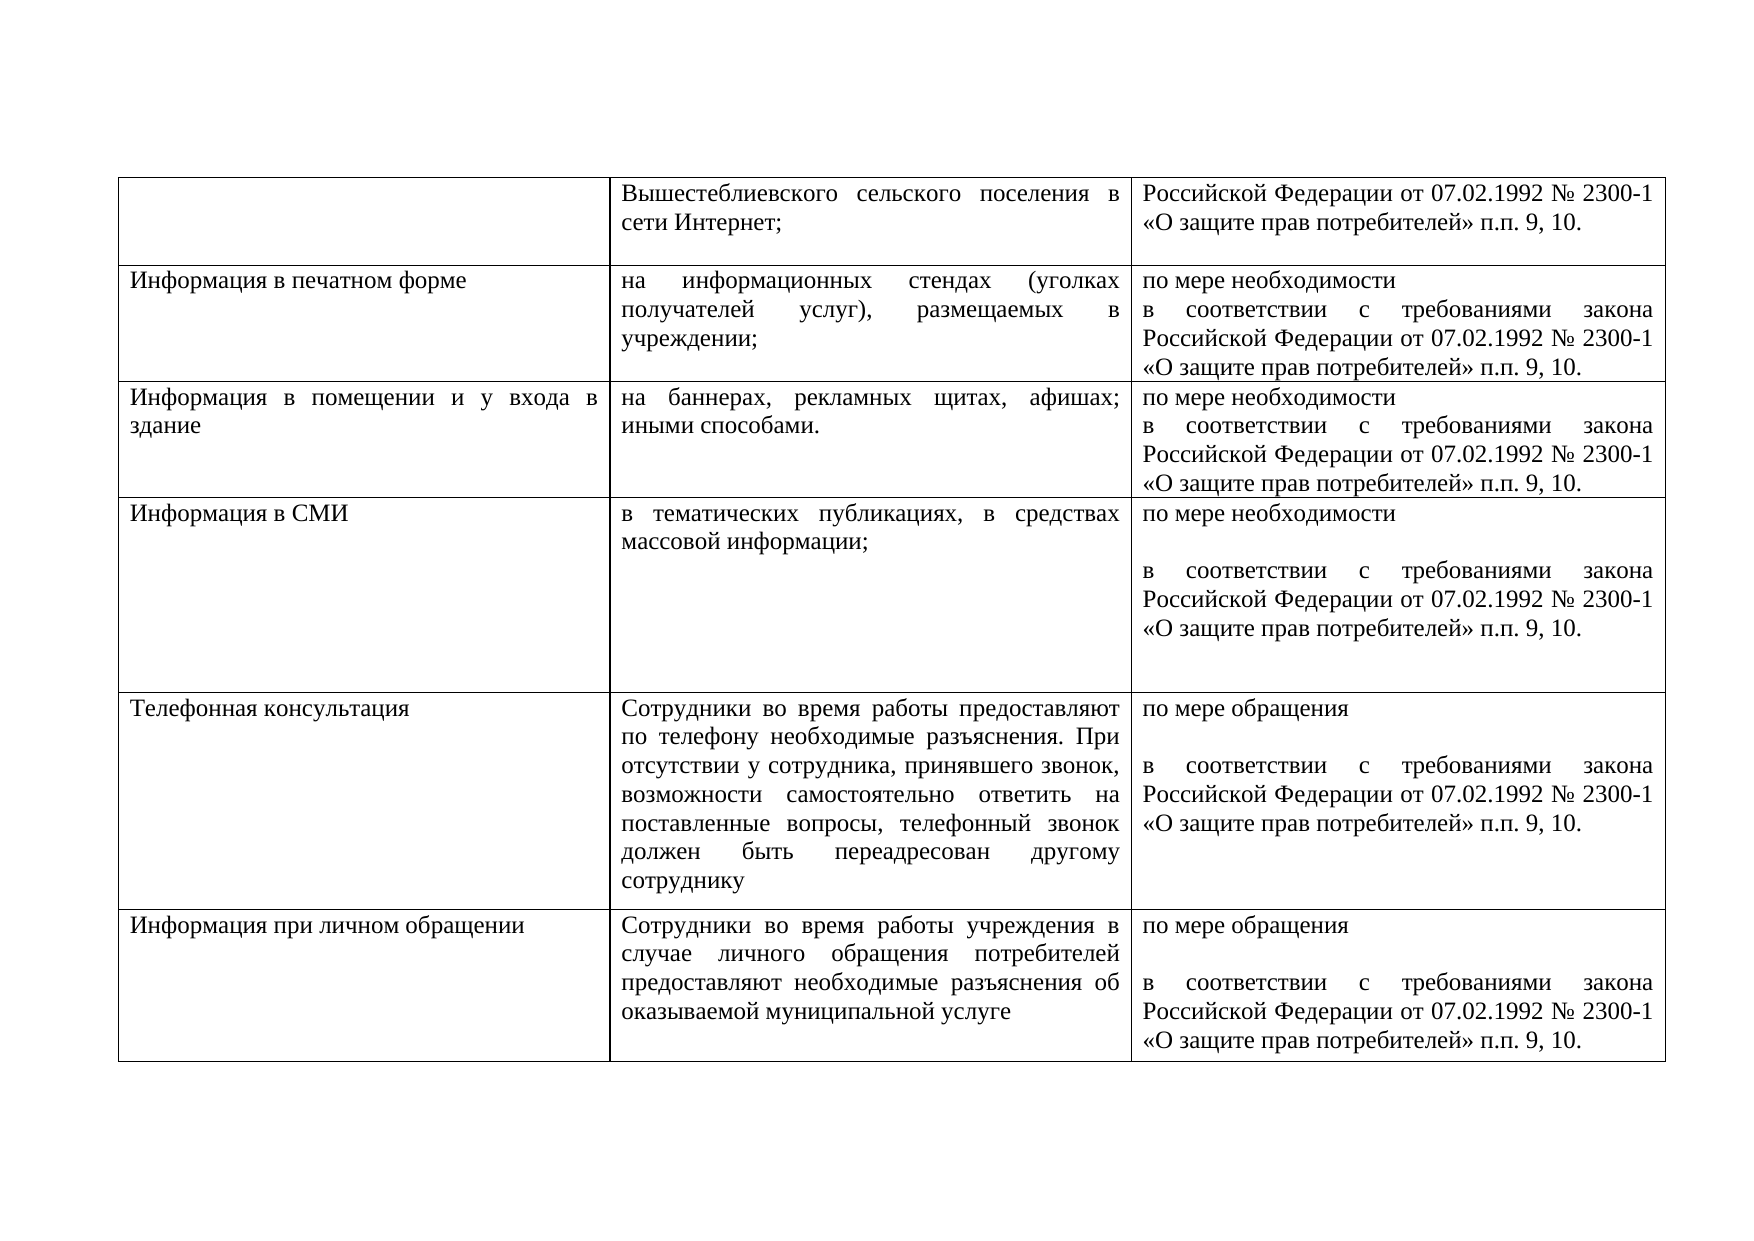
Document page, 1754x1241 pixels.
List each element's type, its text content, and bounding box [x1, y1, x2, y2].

table_cell по мере обращения в соответствии с требованиями закона Российской Федерации от 07.02.1992 № 2300-1 «О защите прав потребителей» п.п. 9, 10. [1132, 693, 1665, 909]
table_cell по мере необходимости в соответствии с требованиями закона Российской Федерации от 07.02.1992 № 2300-1 «О защите прав потребителей» п.п. 9, 10. [1132, 382, 1665, 497]
table_cell в тематических публикациях, в средствах массовой информации; [611, 498, 1131, 692]
table_cell на баннерах, рекламных щитах, афишах; иными способами. [611, 382, 1131, 497]
table_cell по мере необходимости в соответствии с требованиями закона Российской Федерации от 07.02.1992 № 2300-1 «О защите прав потребителей» п.п. 9, 10. [1132, 266, 1665, 381]
table_cell Сотрудники во время работы учреждения в случае личного обращения потребителей предоставляют необходимые разъяснения об оказываемой муниципальной услуге [611, 910, 1131, 1061]
table_cell Информация в СМИ [119, 498, 609, 692]
table_cell Информация в помещении и у входа в здание [119, 382, 609, 497]
table_cell Сотрудники во время работы предоставляют по телефону необходимые разъяснения. При отсутствии у сотрудника, принявшего звонок, возможности самостоятельно ответить на поставленные вопросы, телефонный звонок должен быть переадресован другому сотруднику [611, 693, 1131, 909]
table_cell на информационных стендах (уголках получателей услуг), размещаемых в учреждении; [611, 266, 1131, 381]
table_cell Телефонная консультация [119, 693, 609, 909]
table_cell Информация при личном обращении [119, 910, 609, 1061]
table_cell по мере обращения в соответствии с требованиями закона Российской Федерации от 07.02.1992 № 2300-1 «О защите прав потребителей» п.п. 9, 10. [1132, 910, 1665, 1061]
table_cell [611, 178, 1131, 264]
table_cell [119, 178, 609, 264]
table_cell по мере необходимости в соответствии с требованиями закона Российской Федерации от 07.02.1992 № 2300-1 «О защите прав потребителей» п.п. 9, 10. [1132, 498, 1665, 692]
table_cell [1132, 178, 1665, 264]
table_cell Информация в печатном форме [119, 266, 609, 381]
